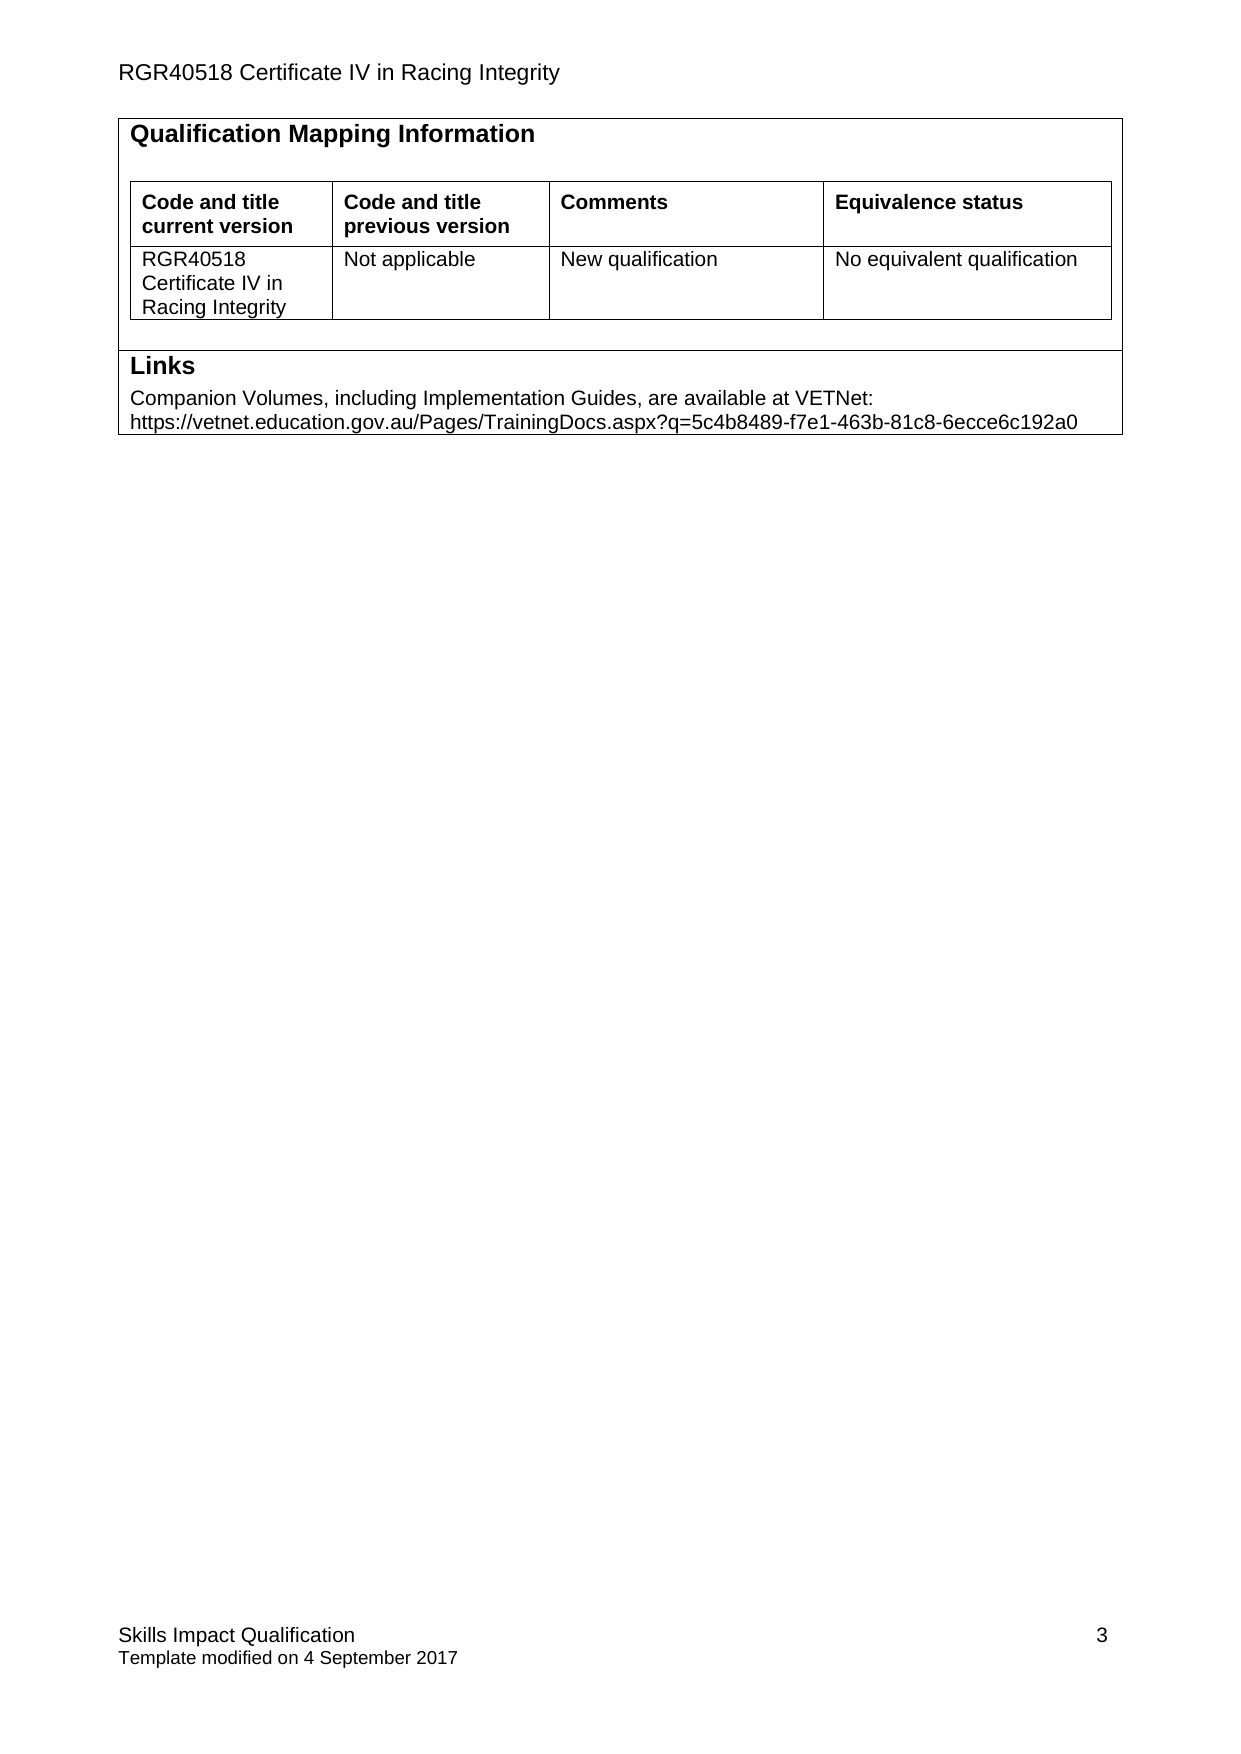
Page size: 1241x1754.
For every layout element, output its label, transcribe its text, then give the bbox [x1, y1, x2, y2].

table_cell Links Companion Volumes, including Implementation Guides, are available at VETNet: https://vetnet.education.gov.au/Pages/TrainingDocs.aspx?q=5c4b8489-f7e1-463b-81c8-6ecce6c192a0 [119, 351, 1122, 433]
table_header Qualification Mapping Information [119, 119, 1122, 349]
